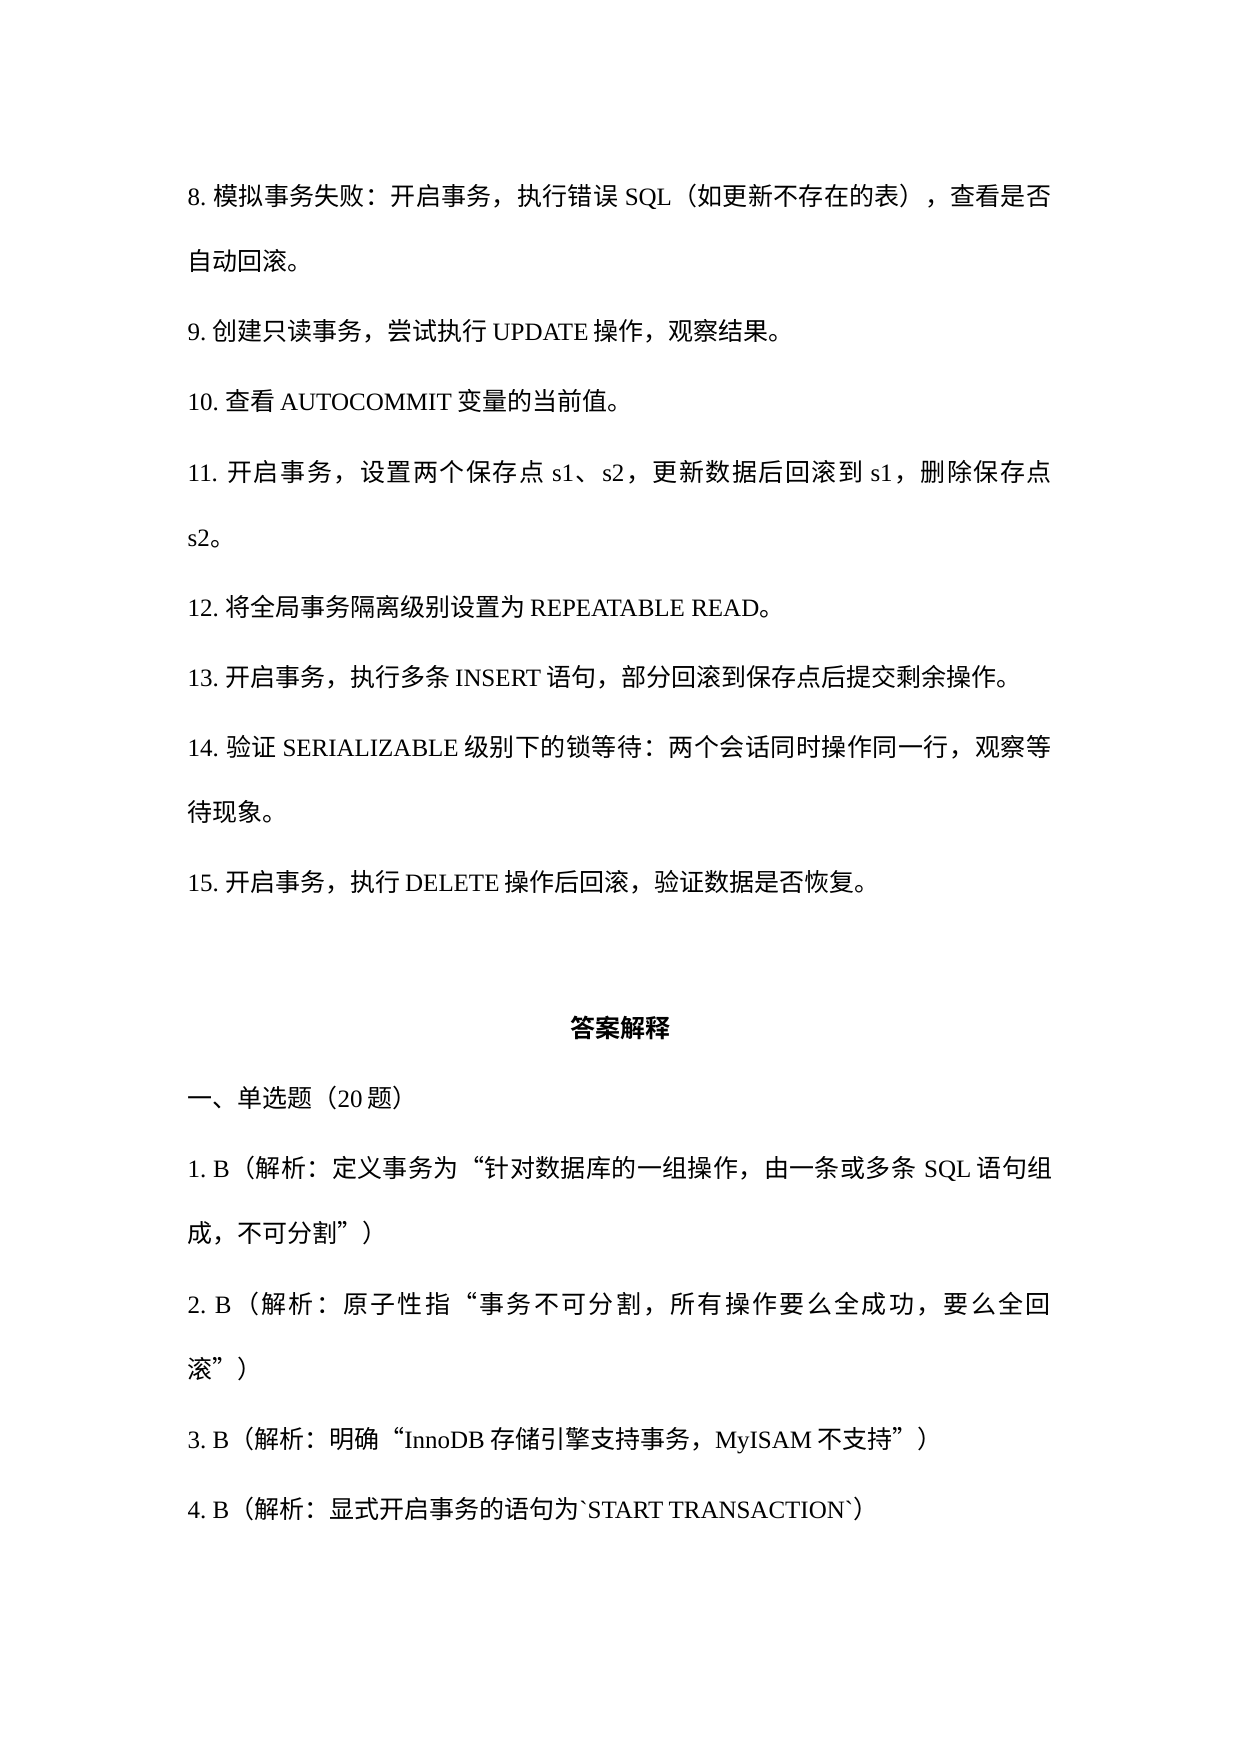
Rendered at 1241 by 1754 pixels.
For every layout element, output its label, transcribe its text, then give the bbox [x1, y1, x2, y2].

text 2. B（解析：原子性指“事务不可分割，所有操作要么全成功，要么全回滚”） [187, 1270, 1053, 1400]
text 12. 将全局事务隔离级别设置为REPEATABLE READ。 [187, 573, 1053, 638]
text 11. 开启事务，设置两个保存点s1、s2，更新数据后回滚到s1，删除保存点s2。 [187, 438, 1053, 568]
text 15. 开启事务，执行DELETE操作后回滚，验证数据是否恢复。 [187, 848, 1053, 913]
text 8. 模拟事务失败：开启事务，执行错误SQL（如更新不存在的表），查看是否自动回滚。 [187, 162, 1053, 292]
text 1. B（解析：定义事务为“针对数据库的一组操作，由一条或多条SQL语句组成，不可分割”） [187, 1134, 1053, 1264]
text 10. 查看AUTOCOMMIT变量的当前值。 [187, 367, 1053, 432]
text 9. 创建只读事务，尝试执行UPDATE操作，观察结果。 [187, 297, 1053, 362]
text 14. 验证SERIALIZABLE级别下的锁等待：两个会话同时操作同一行，观察等待现象。 [187, 713, 1053, 843]
text 一、单选题（20题） [187, 1064, 1053, 1129]
text 3. B（解析：明确“InnoDB存储引擎支持事务，MyISAM不支持”） [187, 1405, 1053, 1470]
text 13. 开启事务，执行多条INSERT语句，部分回滚到保存点后提交剩余操作。 [187, 643, 1053, 708]
text 4. B（解析：显式开启事务的语句为`START TRANSACTION`） [187, 1475, 1053, 1540]
text 答案解释 [187, 994, 1053, 1059]
